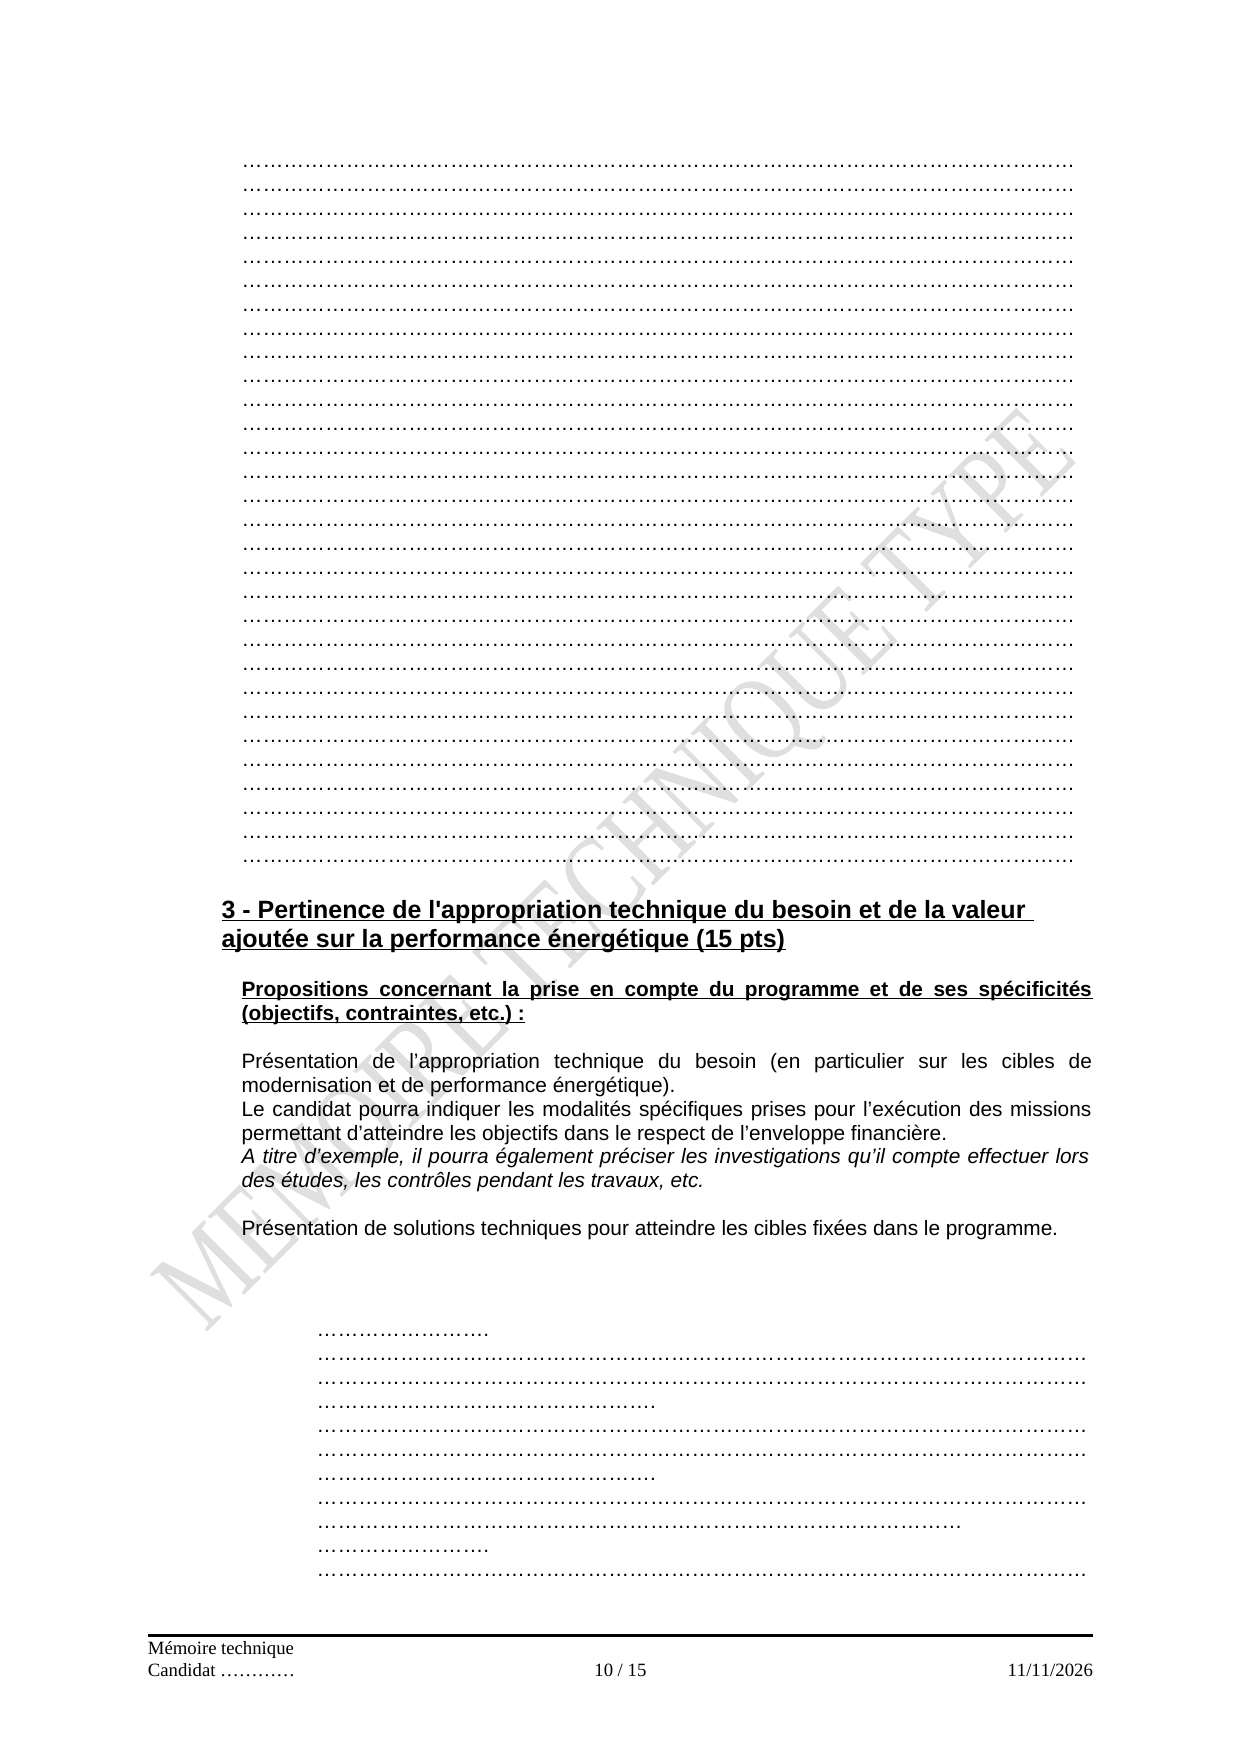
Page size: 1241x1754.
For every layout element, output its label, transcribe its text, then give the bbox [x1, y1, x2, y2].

text Présentation de l’appropriation technique du besoin (en particulier sur les cibles de modernisation et de performance énergétique). [241, 1048, 1093, 1096]
text …………………………………………………………………………………………………………………………………………………………………………………………………………………… [241, 675, 1093, 723]
text …………………………………………………………………………………………………………………………………………………………………………………………………………………… [241, 435, 1093, 483]
text Présentation de solutions techniques pour atteindre les cibles fixées dans le programme. [241, 1216, 1093, 1240]
text …………………………………………………………………………………………………………………………………………………………………………………………………………………… [241, 243, 1093, 291]
text …………………………………………………………………………………………………………………………………………………………………………………………………………………… [241, 531, 1093, 579]
text …………………………………………………………………………………………………………………………………………………………………………………………………………………… [241, 387, 1093, 435]
text …………………………………………………………………………………………………………………………………………………………………………………………………………………… [241, 483, 1093, 531]
text Propositions concernant la prise en compte du programme et de ses spécificités (objectifs, contraintes, etc.) : [241, 977, 1093, 998]
text …………………………………………………………………………………………………………………………………………………………………………………………………………………… [241, 339, 1093, 387]
text 3 - Pertinence de l'appropriation technique du besoin et de la valeur ajoutée sur la performance énergétique (15 pts) [221, 895, 1093, 953]
text …………………………………………………………………………………………………………………………………………………………………………………………………………………… [241, 291, 1093, 339]
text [316, 1532, 1093, 1580]
text …………………………………………………………………………………………………………………………………………………………………………………………………………………… [241, 723, 1093, 771]
text A titre d’exemple, il pourra également préciser les investigations qu’il compte effectuer lors des études, les contrôles pendant les travaux, etc. [241, 1144, 1093, 1192]
text …………………………………………………………………………………………………………………………………………………………………………………………………………………… [241, 818, 1093, 866]
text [241, 196, 1093, 243]
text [241, 148, 1093, 196]
text Le candidat pourra indiquer les modalités spécifiques prises pour l’exécution des missions permettant d’atteindre les objectifs dans le respect de l’enveloppe financière. [241, 1096, 1093, 1144]
text Propositions concernant la prise en compte du programme et de ses spécificités (objectifs, contraintes, etc.) : [241, 999, 1093, 1024]
text …………………………………………………………………………………………………………………………………………………………………………………………………………………… [241, 771, 1093, 818]
text …………………………………………………………………………………………………………………………………………………………………………………………………………………… [241, 627, 1093, 675]
text …………………………………………………………………………………………………………………………………………………………………………………………………………………… [241, 579, 1093, 627]
